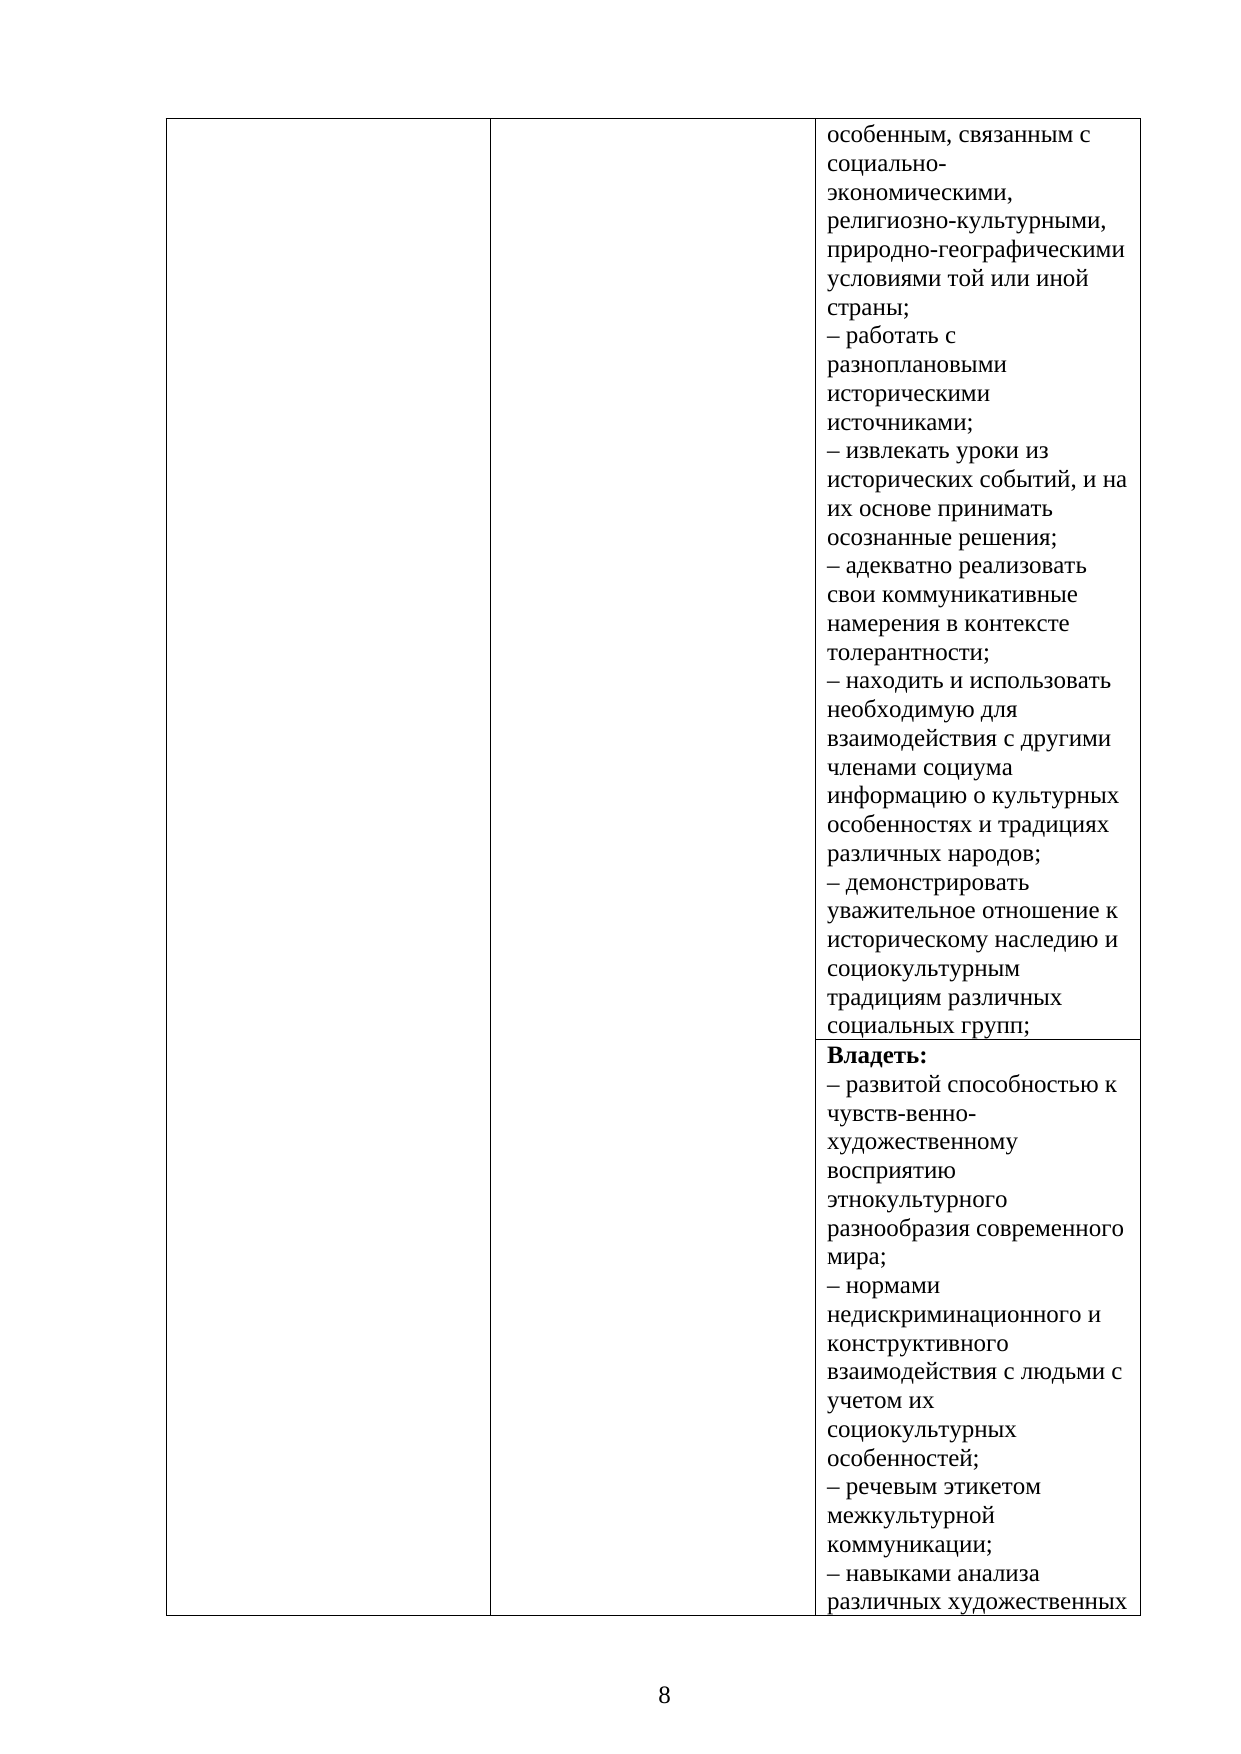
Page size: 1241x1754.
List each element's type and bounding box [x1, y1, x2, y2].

table_cell [816, 1040, 1140, 1615]
table_cell [816, 119, 1140, 1039]
